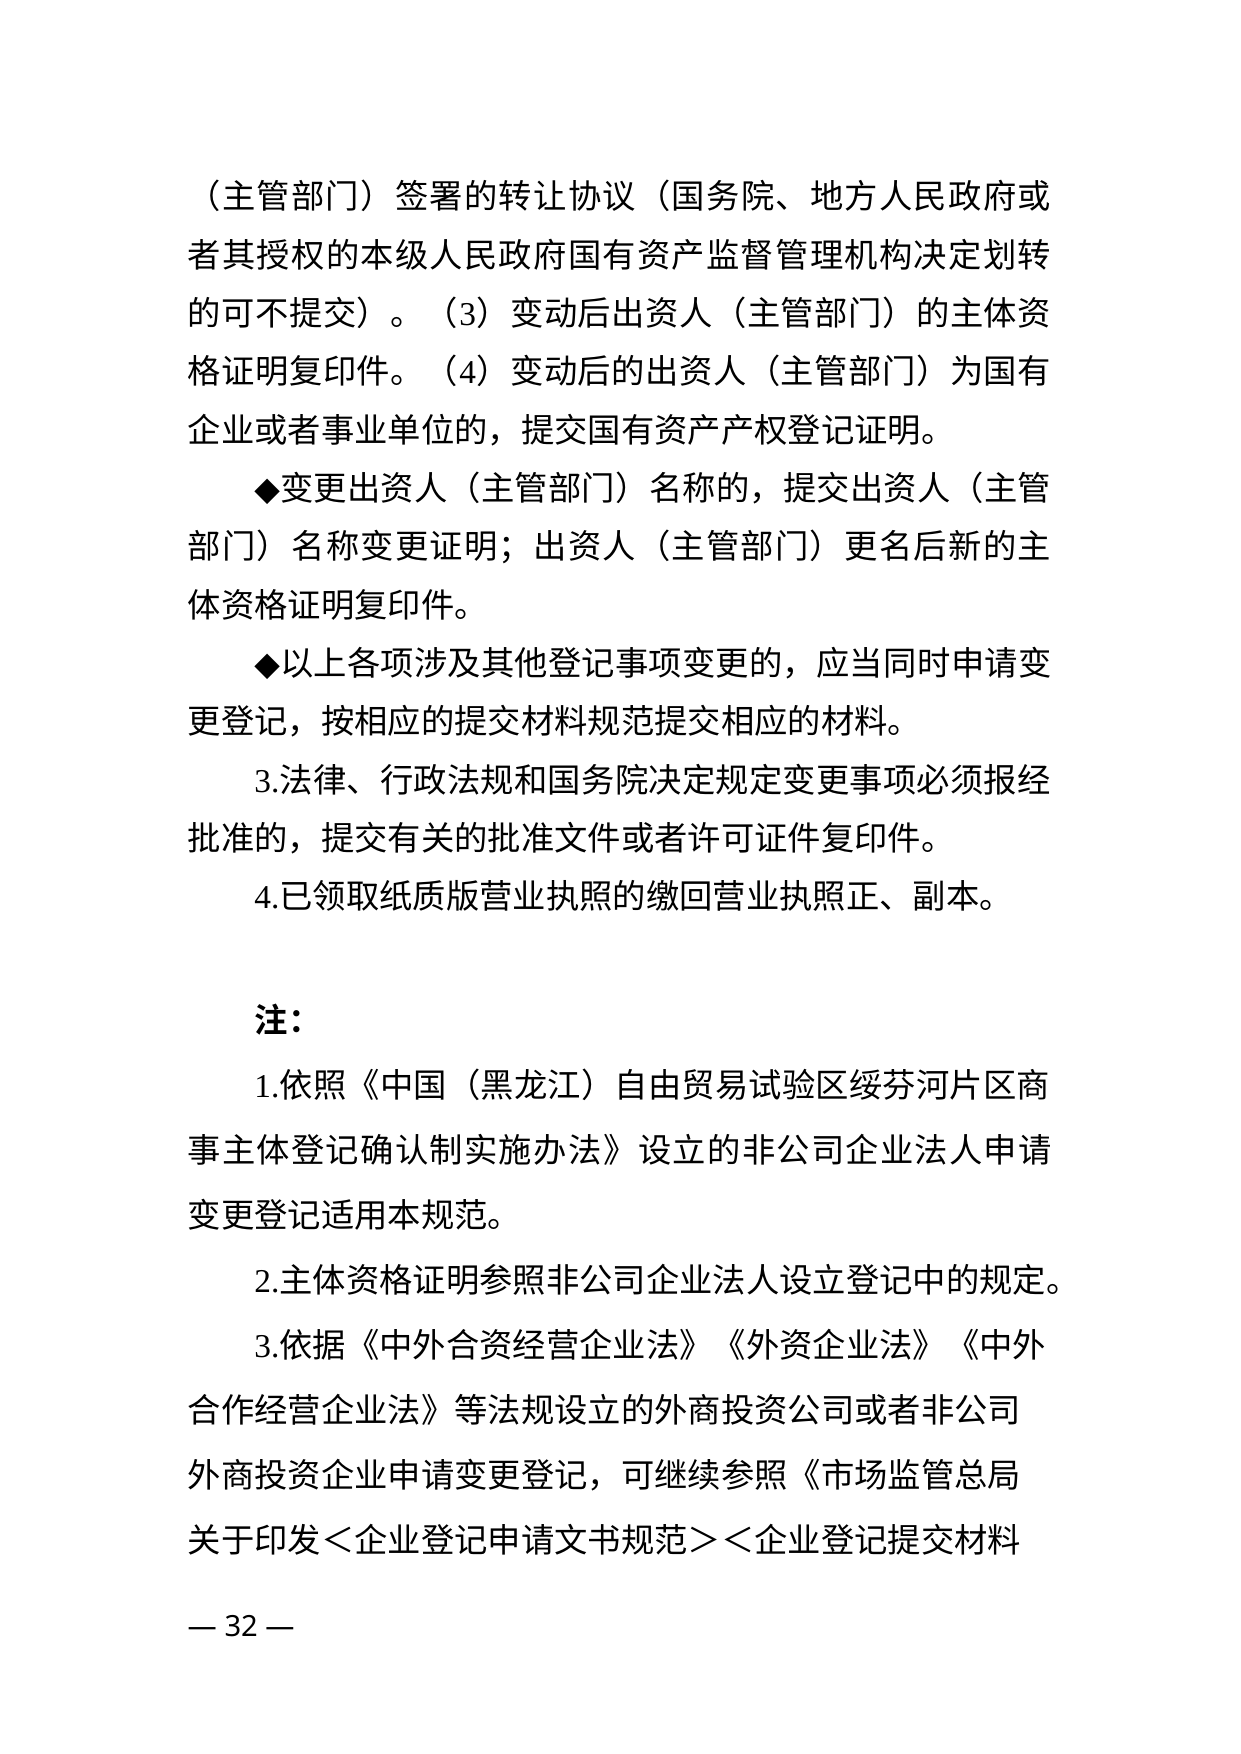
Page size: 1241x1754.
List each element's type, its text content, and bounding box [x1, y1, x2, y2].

text ◆变更出资人（主管部门）名称的，提交出资人（主管部门）名称变更证明；出资人（主管部门）更名后新的主体资格证明复印件。 [187, 454, 1053, 629]
text 1.依照《中国（黑龙江）自由贸易试验区绥芬河片区商事主体登记确认制实施办法》设立的非公司企业法人申请变更登记适用本规范。 [187, 1050, 1053, 1245]
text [187, 1310, 1053, 1570]
text 注： [187, 985, 1053, 1050]
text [187, 162, 1053, 454]
text 2.主体资格证明参照非公司企业法人设立登记中的规定。 [187, 1245, 1053, 1310]
text 4.已领取纸质版营业执照的缴回营业执照正、副本。 [187, 862, 1053, 920]
text 3.法律、行政法规和国务院决定规定变更事项必须报经批准的，提交有关的批准文件或者许可证件复印件。 [187, 745, 1053, 862]
text ◆以上各项涉及其他登记事项变更的，应当同时申请变更登记，按相应的提交材料规范提交相应的材料。 [187, 629, 1053, 745]
